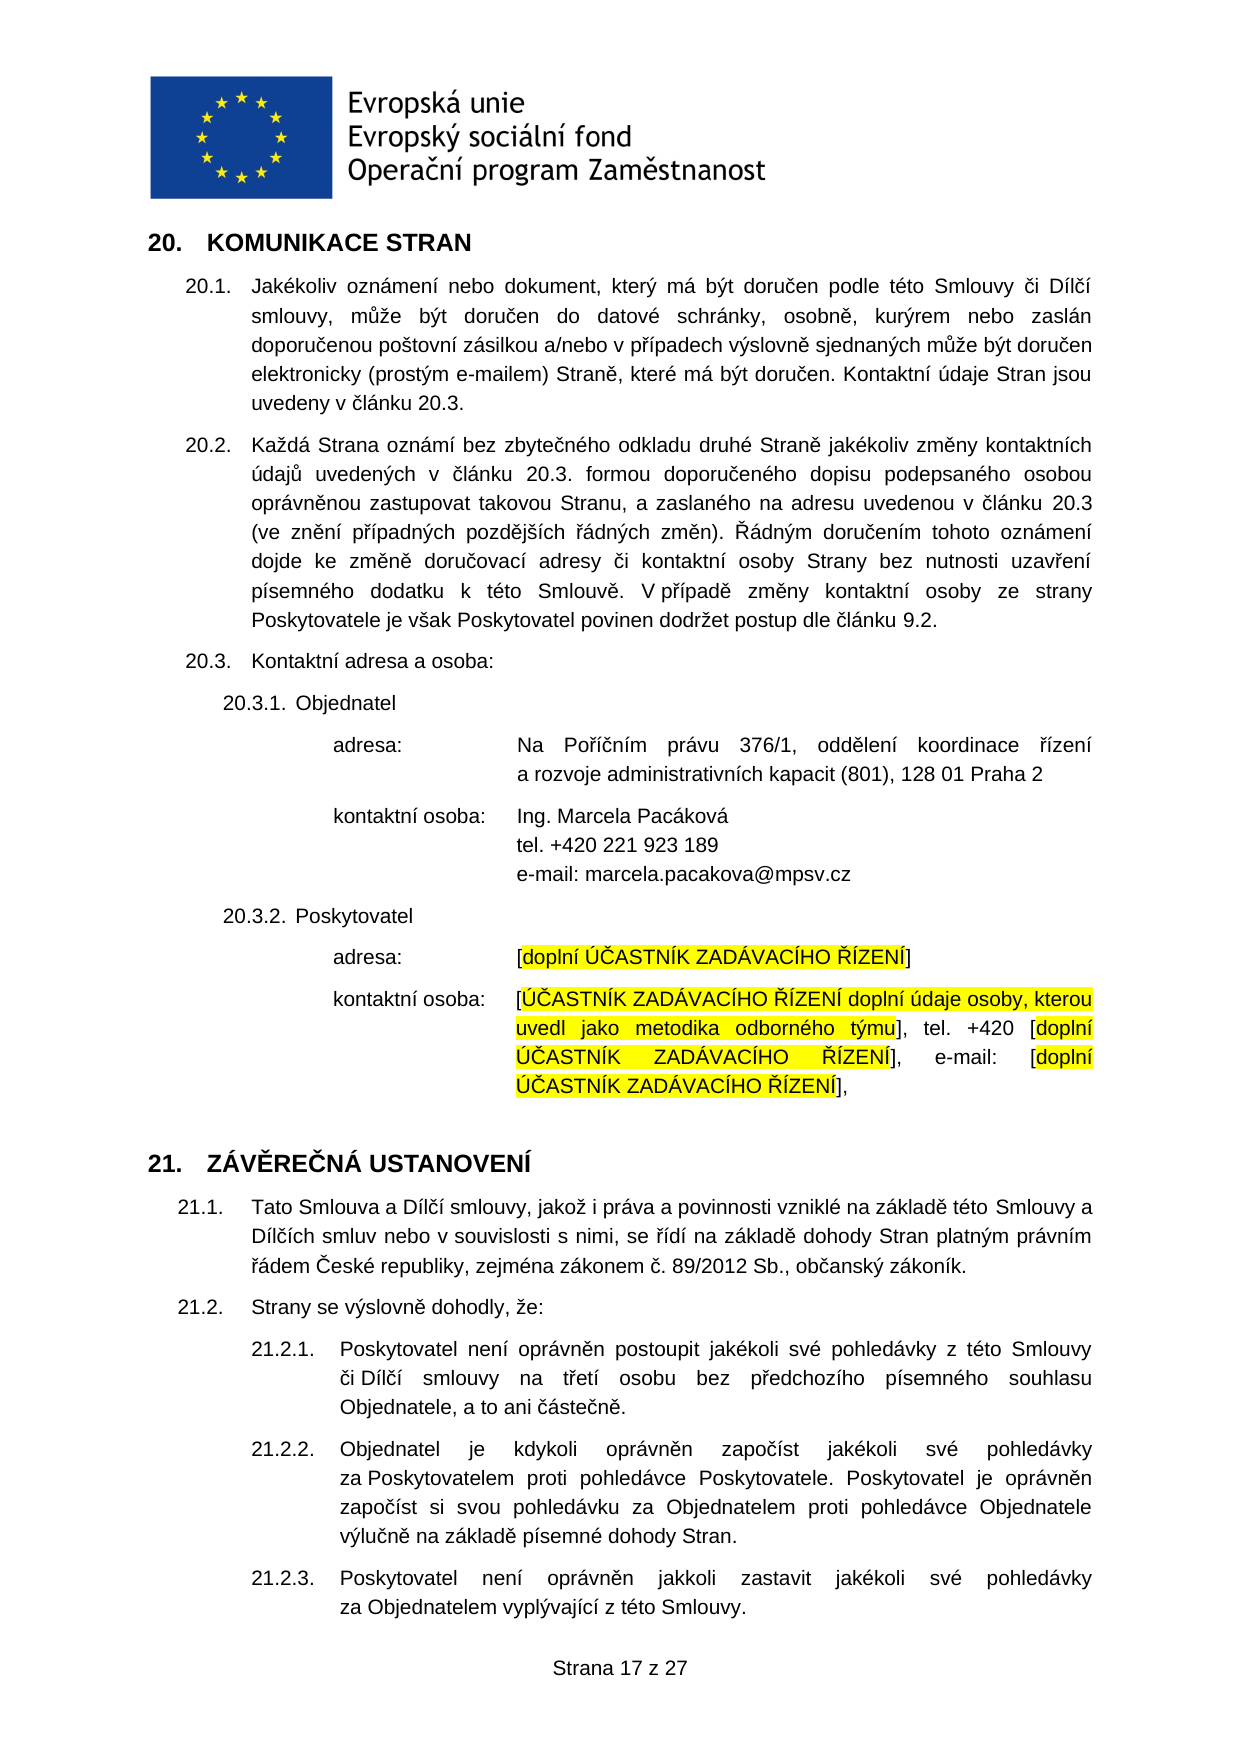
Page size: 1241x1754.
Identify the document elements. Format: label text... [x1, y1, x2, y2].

subtitle Strany se výslovně dohodly, že: [177, 1290, 1093, 1319]
subtitle adresa: Na Poříčním právu 376/1, oddělení koordinace řízení a rozvoje administrativních kapacit (801), 128 01 Praha 2 [333, 727, 1093, 786]
picture [147, 73, 766, 202]
subtitle Poskytovatel není oprávněn jakkoli zastavit jakékoli své pohledávky za Objednatelem vyplývající z této Smlouvy. [251, 1561, 1093, 1619]
subtitle Závěrečná ustanovení [148, 1148, 1093, 1177]
subtitle Kontaktní adresa a osoba: [185, 644, 1093, 673]
subtitle Každá Strana oznámí bez zbytečného odkladu druhé Straně jakékoliv změny kontaktních údajů uvedených v článku 20.3. formou doporučeného dopisu podepsaného osobou oprávněnou zastupovat takovou Stranu, a zaslaného na adresu uvedenou v článku 20.3 (ve znění případných pozdějších řádných změn). Řádným doručením tohoto oznámení dojde ke změně doručovací adresy či kontaktní osoby Strany bez nutnosti uzavření písemného dodatku k této Smlouvě. V případě změny kontaktní osoby ze strany Poskytovatele je však Poskytovatel povinen dodržet postup dle článku 9.2. [185, 427, 1093, 632]
subtitle Poskytovatel [223, 898, 1093, 927]
subtitle Objednatel je kdykoli oprávněn započíst jakékoli své pohledávky za Poskytovatelem proti pohledávce Poskytovatele. Poskytovatel je oprávněn započíst si svou pohledávku za Objednatelem proti pohledávce Objednatele výlučně na základě písemné dohody Stran. [251, 1432, 1093, 1548]
subtitle kontaktní osoba: Ing. Marcela Pacáková [333, 798, 1093, 827]
subtitle Komunikace Stran [148, 227, 1093, 257]
subtitle Tato Smlouva a Dílčí smlouvy, jakož i práva a povinnosti vzniklé na základě této Smlouvy a Dílčích smluv nebo v souvislosti s nimi, se řídí na základě dohody Stran platným právním řádem České republiky, zejména zákonem č. 89/2012 Sb., občanský zákoník. [177, 1190, 1093, 1277]
subtitle Jakékoliv oznámení nebo dokument, který má být doručen podle této Smlouvy či Dílčí smlouvy, může být doručen do datové schránky, osobně, kurýrem nebo zaslán doporučenou poštovní zásilkou a/nebo v případech výslovně sjednaných může být doručen elektronicky (prostým e-mailem) Straně, které má být doručen. Kontaktní údaje Stran jsou uvedeny v článku 20.3. [185, 269, 1093, 415]
subtitle tel. +420 221 923 189 [516, 827, 1093, 857]
subtitle kontaktní osoba: [ÚČASTNÍK ZADÁVACÍHO ŘÍZENÍ doplní údaje osoby, kterou uvedl jako metodika odborného týmu], tel. +420 [doplní ÚČASTNÍK ZADÁVACÍHO ŘÍZENÍ], e-mail: [doplní ÚČASTNÍK ZADÁVACÍHO ŘÍZENÍ], [333, 982, 1093, 1098]
subtitle Objednatel [223, 686, 1093, 715]
subtitle e-mail: marcela.pacakova@mpsv.cz [333, 857, 1093, 886]
subtitle adresa: [doplní ÚČASTNÍK ZADÁVACÍHO ŘÍZENÍ] [333, 940, 1093, 969]
subtitle Poskytovatel není oprávněn postoupit jakékoli své pohledávky z této Smlouvy či Dílčí smlouvy na třetí osobu bez předchozího písemného souhlasu Objednatele, a to ani částečně. [251, 1332, 1093, 1419]
